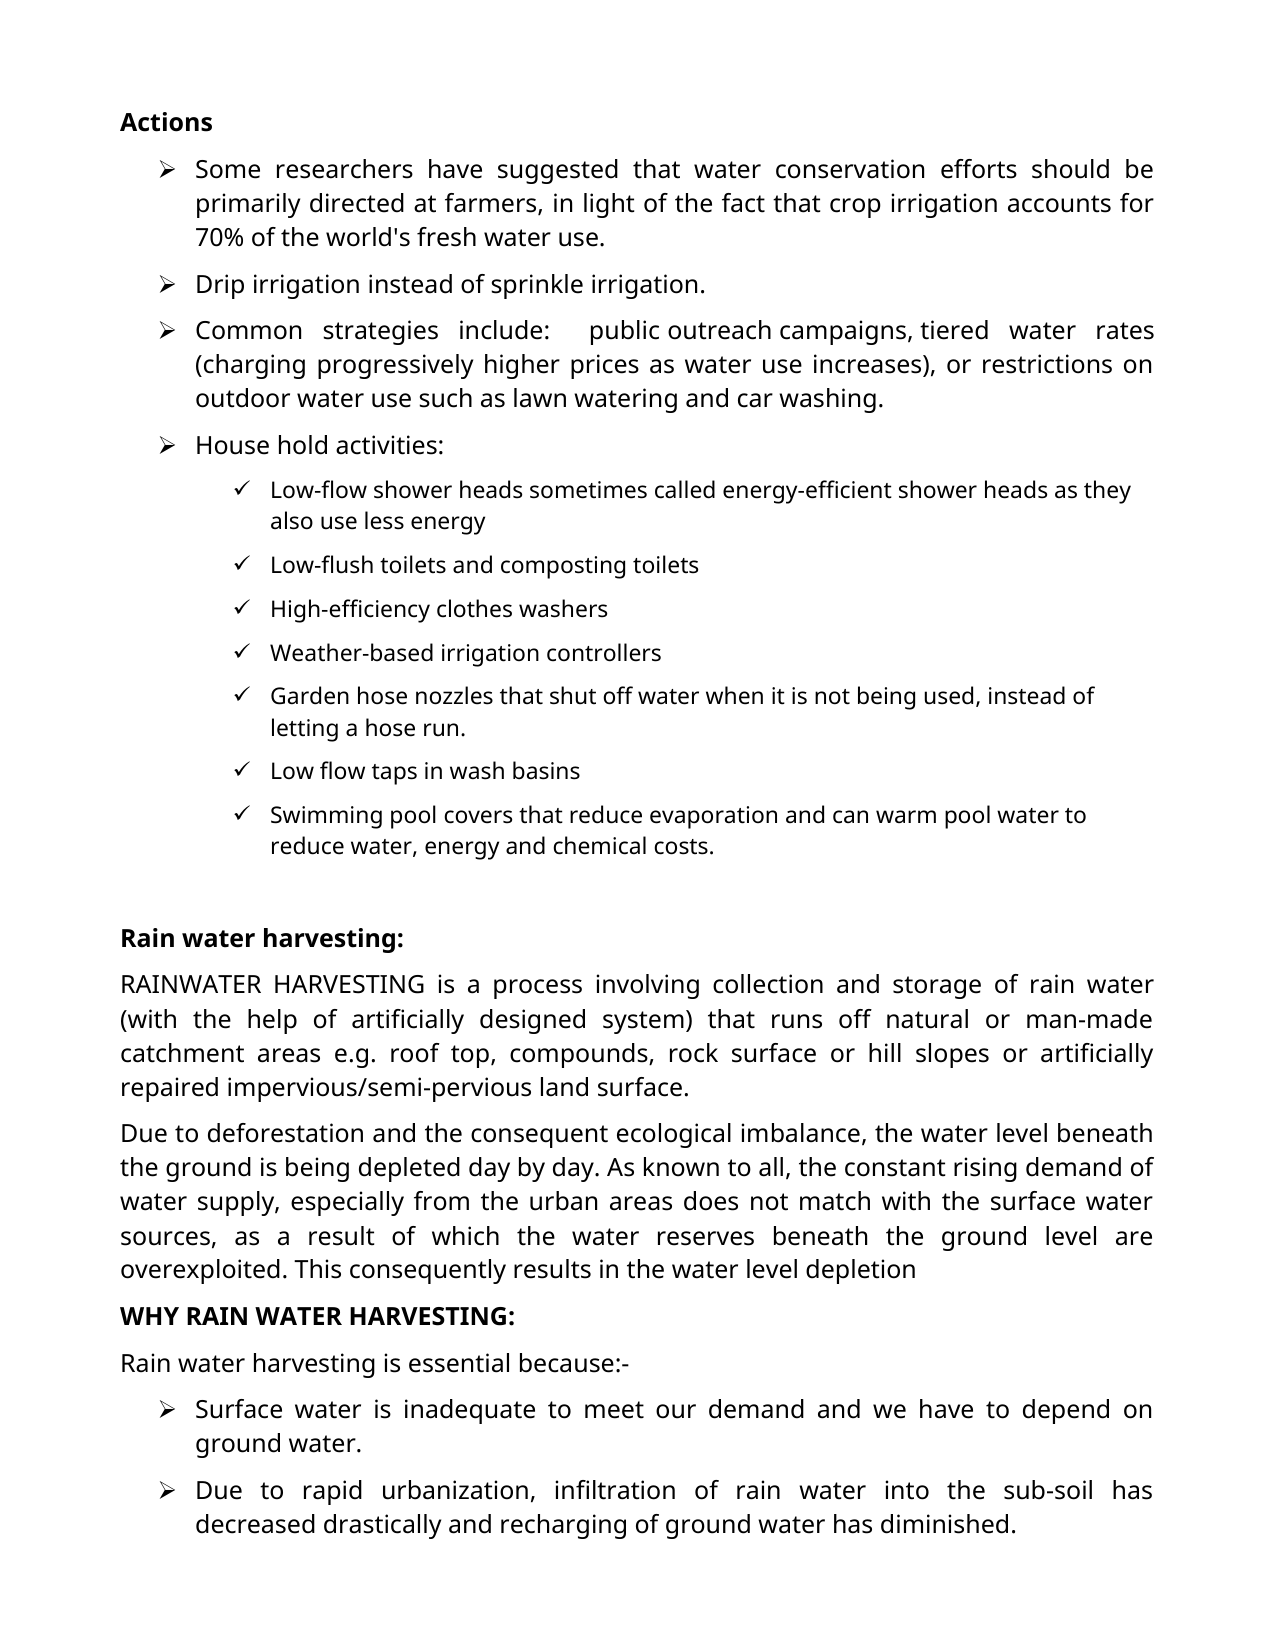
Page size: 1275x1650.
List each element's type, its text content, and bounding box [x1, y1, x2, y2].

text Due to deforestation and the consequent ecological imbalance, the water level beneath the ground is being depleted day by day. As known to all, the constant rising demand of water supply, especially from the urban areas does not match with the surface water sources, as a result of which the water reserves beneath the ground level are overexploited. This consequently results in the water level depletion [120, 1116, 1155, 1286]
list Common strategies include: public outreach campaigns, tiered water rates (charging progressively higher prices as water use increases), or restrictions on outdoor water use such as lawn watering and car washing. [157, 313, 1155, 415]
text Rain water harvesting: [120, 921, 1155, 955]
text WHY RAIN WATER HARVESTING: [120, 1299, 1155, 1333]
list Weather-based irrigation controllers [232, 637, 1155, 668]
list Low-flow shower heads sometimes called energy-efficient shower heads as they also use less energy [232, 474, 1155, 537]
list High-efficiency clothes washers [232, 593, 1155, 624]
list Low-flush toilets and composting toilets [232, 549, 1155, 580]
text RAINWATER HARVESTING is a process involving collection and storage of rain water (with the help of artificially designed system) that runs off natural or man-made catchment areas e.g. roof top, compounds, rock surface or hill slopes or artificially repaired impervious/semi-pervious land surface. [120, 967, 1155, 1103]
list Swimming pool covers that reduce evaporation and can warm pool water to reduce water, energy and chemical costs. [232, 799, 1155, 862]
list Due to rapid urbanization, infiltration of rain water into the sub-soil has decreased drastically and recharging of ground water has diminished. [157, 1472, 1155, 1541]
list House hold activities: [157, 427, 1155, 462]
text Rain water harvesting is essential because:- [120, 1345, 1155, 1379]
list Some researchers have suggested that water conservation efforts should be primarily directed at farmers, in light of the fact that crop irrigation accounts for 70% of the world's fresh water use. [157, 152, 1155, 254]
list Drip irrigation instead of sprinkle irrigation. [157, 266, 1155, 300]
list Low flow taps in wash basins [232, 755, 1155, 787]
list Garden hose nozzles that shut off water when it is not being used, instead of letting a hose run. [232, 680, 1155, 743]
text Actions [120, 105, 1155, 139]
list Surface water is inadequate to meet our demand and we have to depend on ground water. [157, 1392, 1155, 1460]
